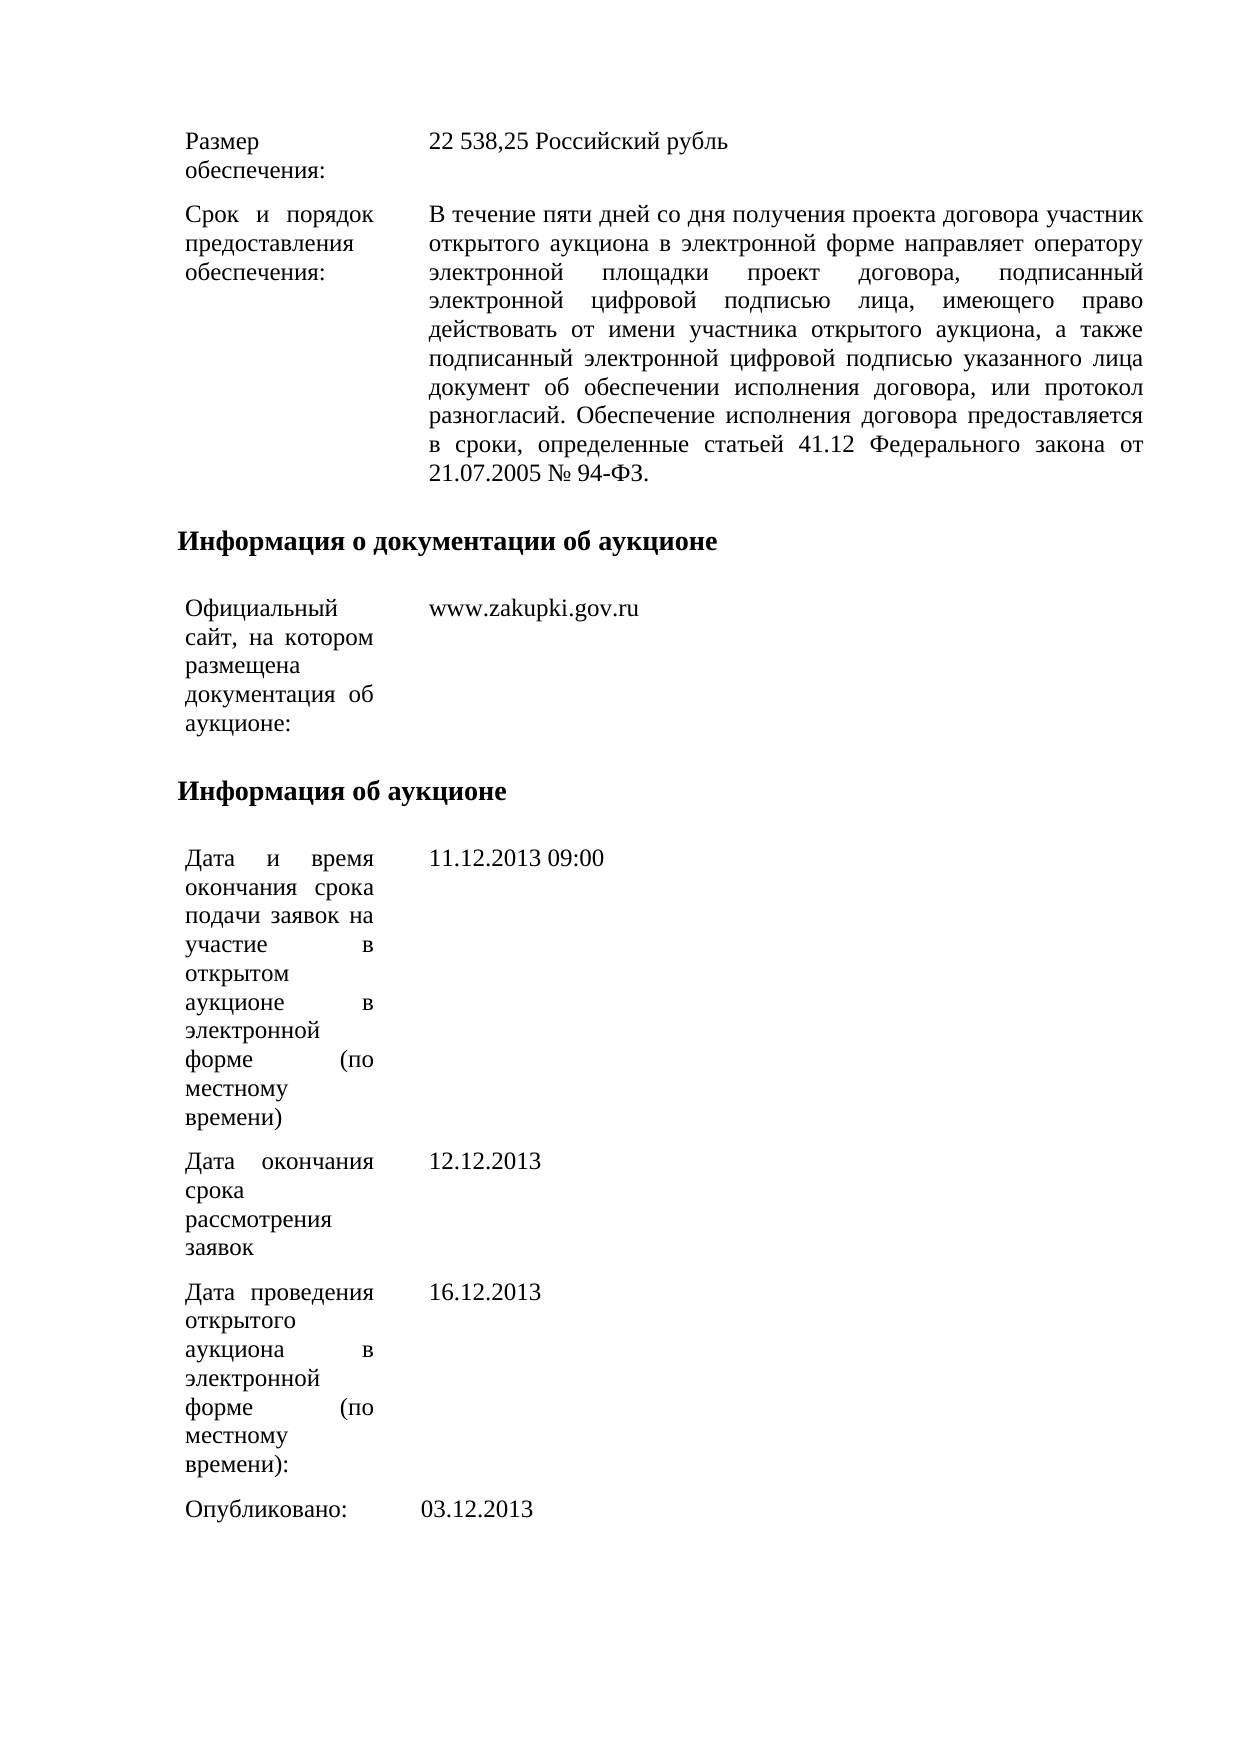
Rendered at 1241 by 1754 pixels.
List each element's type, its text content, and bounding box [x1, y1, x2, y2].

text Информация о документации об аукционе [177, 523, 1152, 556]
table_header Опубликовано: [177, 1486, 421, 1530]
text Информация об аукционе [177, 774, 1152, 806]
table_header www.zakupki.gov.ru [421, 585, 1152, 744]
table_header Дата и время окончания срока подачи заявок на участие в открытом аукционе в электронной форме (по местному времени) [177, 835, 421, 1138]
table_header 11.12.2013 09:00 [421, 835, 1152, 1138]
table_header 03.12.2013 [421, 1486, 1152, 1530]
table_header 22 538,25 Российский рубль [421, 118, 1152, 191]
table_cell Срок и порядок предоставления обеспечения: [177, 191, 421, 494]
table_cell 16.12.2013 [421, 1269, 1152, 1486]
table_cell В течение пяти дней со дня получения проекта договора участник открытого аукциона в электронной форме направляет оператору электронной площадки проект договора, подписанный электронной цифровой подписью лица, имеющего право действовать от имени участника открытого аукциона, а также подписанный электронной цифровой подписью указанного лица документ об обеспечении исполнения договора, или протокол разногласий. Обеспечение исполнения договора предоставляется в сроки, определенные статьей 41.12 Федерального закона от 21.07.2005 № 94-ФЗ. [421, 191, 1152, 494]
table_cell Дата проведения открытого аукциона в электронной форме (по местному времени): [177, 1269, 421, 1486]
table_cell Дата окончания срока рассмотрения заявок [177, 1138, 421, 1269]
table_header Размер обеспечения: [177, 118, 421, 191]
table_cell 12.12.2013 [421, 1138, 1152, 1269]
table_header Официальный сайт, на котором размещена документация об аукционе: [177, 585, 421, 744]
